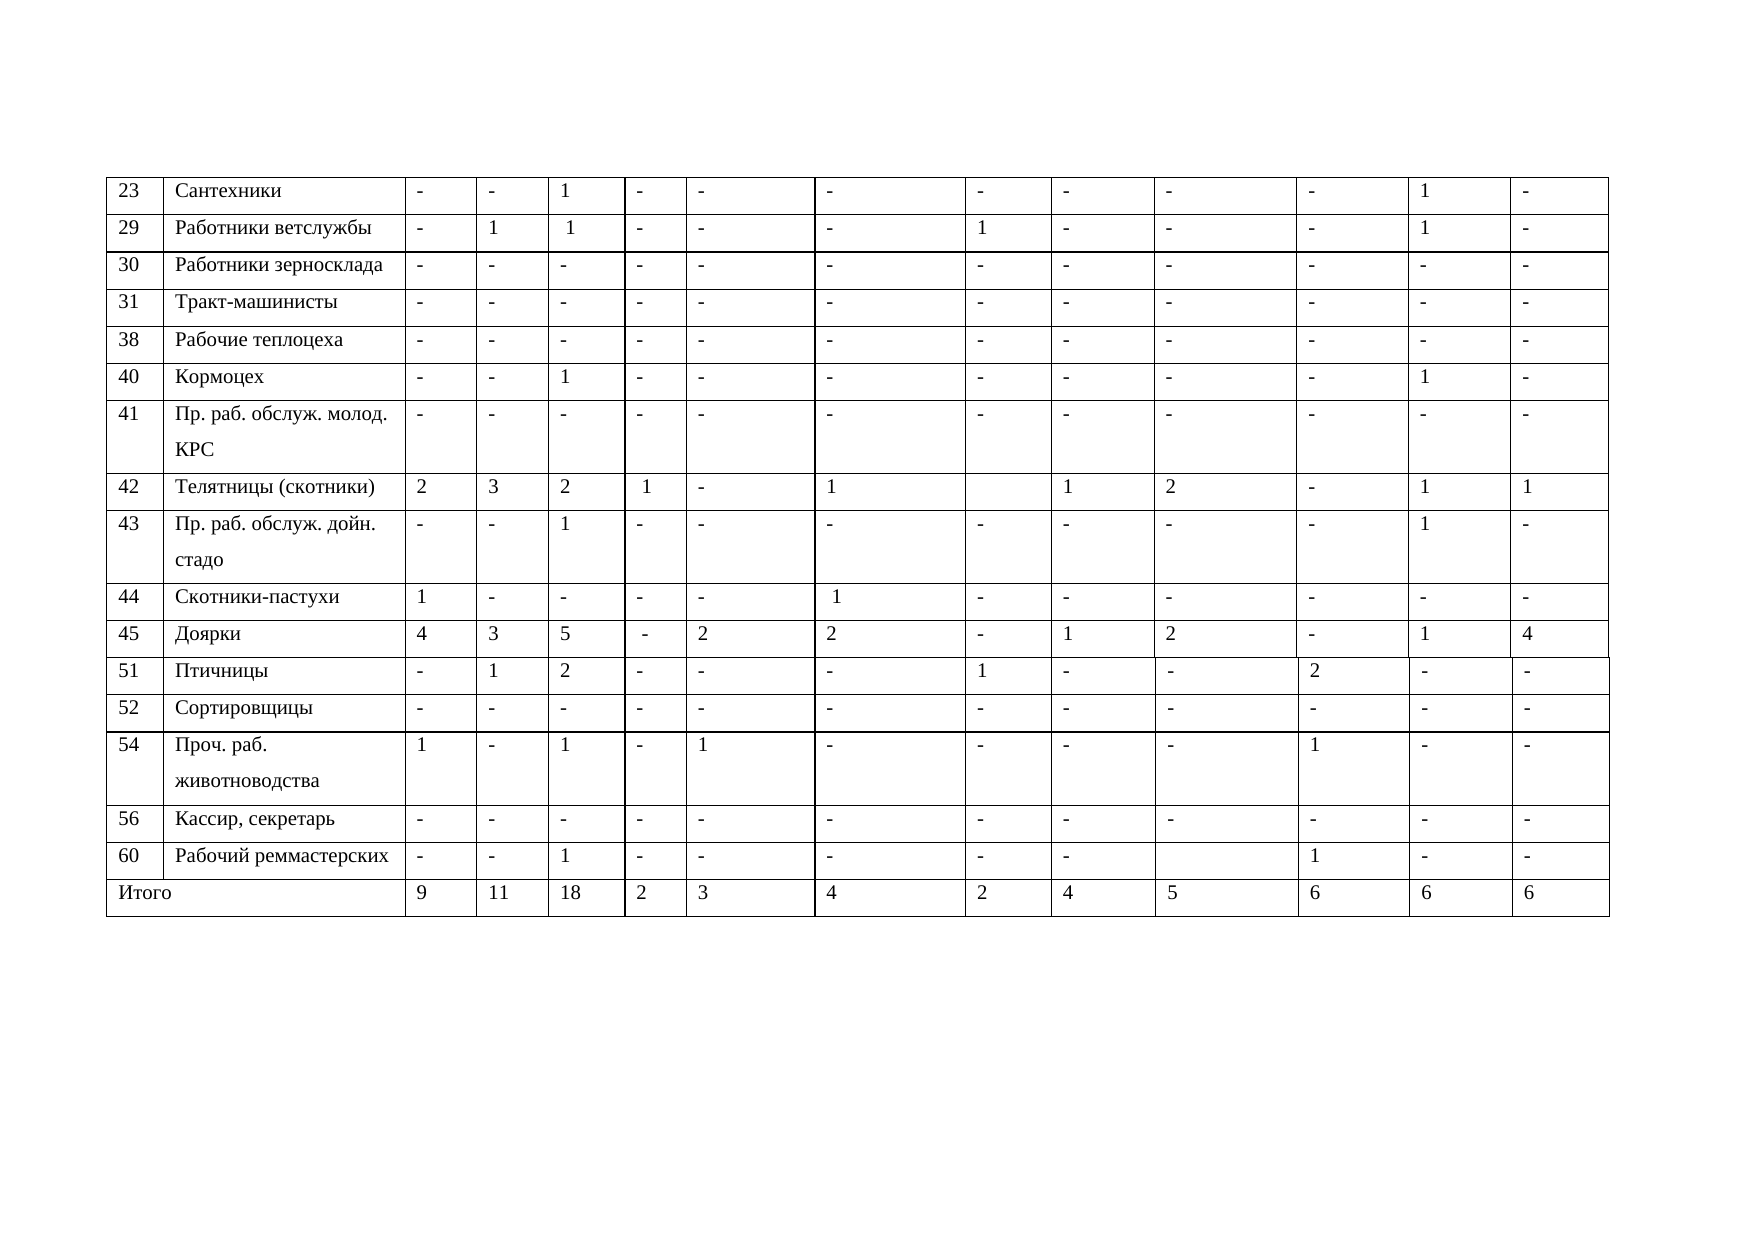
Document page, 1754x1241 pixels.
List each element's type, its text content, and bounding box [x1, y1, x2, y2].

table_cell - [1156, 733, 1298, 804]
table_cell 18 [549, 880, 624, 916]
table_cell - [1156, 658, 1298, 694]
table_cell - [1052, 658, 1155, 694]
table_cell - [1511, 215, 1608, 251]
table_cell 42 [107, 474, 163, 510]
table_cell - [477, 843, 548, 879]
table_cell 6 [1410, 880, 1512, 916]
table_cell 40 [107, 364, 163, 400]
table_cell - [1513, 733, 1609, 804]
table_cell Кормоцех [164, 364, 405, 400]
table_cell - [406, 806, 476, 842]
table_cell 4 [1511, 621, 1608, 657]
table_cell - [816, 511, 965, 583]
table_cell Сантехники [164, 178, 405, 214]
table_cell 1 [1409, 474, 1510, 510]
table_cell - [687, 584, 814, 620]
table_cell - [626, 253, 686, 288]
table_cell - [406, 401, 476, 473]
table_cell Проч. раб. животноводства [164, 733, 405, 804]
table_cell - [1052, 290, 1154, 326]
table_cell - [626, 695, 686, 731]
table_cell 9 [406, 880, 476, 916]
table_cell - [966, 584, 1051, 620]
table_cell - [626, 178, 686, 214]
table_cell - [477, 584, 548, 620]
table_cell - [816, 695, 965, 731]
table_cell - [687, 401, 814, 473]
table_cell - [1410, 733, 1512, 804]
table_cell - [966, 401, 1051, 473]
table_cell - [477, 327, 548, 363]
table_cell [966, 474, 1051, 510]
table_cell 2 [1299, 658, 1409, 694]
table_cell [1156, 843, 1298, 879]
table_cell 1 [406, 733, 476, 804]
table_cell 54 [107, 733, 163, 804]
table_cell - [816, 843, 965, 879]
table_cell - [1511, 178, 1608, 214]
table_cell - [477, 290, 548, 326]
table_cell 1 [477, 215, 548, 251]
table_cell - [1155, 215, 1296, 251]
table_cell - [477, 695, 548, 731]
table_cell - [626, 584, 686, 620]
table_cell - [1297, 215, 1408, 251]
table_cell 1 [966, 658, 1051, 694]
table_cell 6 [1513, 880, 1609, 916]
table_cell - [687, 658, 814, 694]
table_cell 3 [477, 621, 548, 657]
table_cell - [966, 695, 1051, 731]
table_cell 1 [1299, 733, 1409, 804]
table_cell - [477, 401, 548, 473]
table_cell - [816, 290, 965, 326]
table_cell - [626, 733, 686, 804]
table_cell 1 [549, 364, 624, 400]
table_cell - [816, 327, 965, 363]
table_cell - [966, 733, 1051, 804]
table_cell 1 [1511, 474, 1608, 510]
table_cell - [1052, 327, 1154, 363]
table_cell - [1299, 806, 1409, 842]
table_cell - [966, 806, 1051, 842]
table_cell - [966, 327, 1051, 363]
table_cell - [1297, 327, 1408, 363]
table_cell - [626, 327, 686, 363]
table_cell - [406, 658, 476, 694]
table_cell Кассир, секретарь [164, 806, 405, 842]
table_cell - [1513, 806, 1609, 842]
table_cell - [1052, 733, 1155, 804]
table_cell 1 [1409, 215, 1510, 251]
table_cell - [1155, 364, 1296, 400]
table_cell 2 [549, 658, 624, 694]
table_cell - [406, 695, 476, 731]
table_cell - [626, 215, 686, 251]
table_cell - [549, 327, 624, 363]
table_cell Доярки [164, 621, 405, 657]
table_cell - [1155, 327, 1296, 363]
table_cell - [687, 253, 814, 288]
table_cell - [966, 178, 1051, 214]
table_cell Работники зерносклада [164, 253, 405, 288]
table_cell 52 [107, 695, 163, 731]
table_cell - [1052, 178, 1154, 214]
table_cell 2 [549, 474, 624, 510]
table_cell - [477, 733, 548, 804]
table_cell - [1052, 364, 1154, 400]
table_cell - [406, 253, 476, 288]
table_cell - [549, 806, 624, 842]
table_cell 1 [687, 733, 814, 804]
table_cell - [1513, 843, 1609, 879]
table_cell 6 [1299, 880, 1409, 916]
table_cell 38 [107, 327, 163, 363]
table_cell - [687, 178, 814, 214]
table_cell 1 [1409, 511, 1510, 583]
table_cell 2 [406, 474, 476, 510]
table_cell - [966, 511, 1051, 583]
table_cell - [1511, 327, 1608, 363]
table_cell - [1410, 695, 1512, 731]
table_cell - [477, 511, 548, 583]
table_cell 30 [107, 253, 163, 288]
table_cell - [1052, 215, 1154, 251]
table_cell Тракт-машинисты [164, 290, 405, 326]
table_cell - [477, 806, 548, 842]
table_cell - [1052, 401, 1154, 473]
table_cell Пр. раб. обслуж. молод. КРС [164, 401, 405, 473]
table_cell - [406, 511, 476, 583]
table_cell 2 [626, 880, 686, 916]
table_cell - [1409, 290, 1510, 326]
table_cell - [1410, 658, 1512, 694]
table_cell 1 [549, 733, 624, 804]
table_cell 5 [549, 621, 624, 657]
table_cell - [626, 290, 686, 326]
table_cell - [816, 658, 965, 694]
table_cell Скотники-пастухи [164, 584, 405, 620]
table_cell - [406, 364, 476, 400]
table_cell 1 [966, 215, 1051, 251]
table_cell 3 [477, 474, 548, 510]
table_cell - [1297, 401, 1408, 473]
table_cell - [1297, 621, 1408, 657]
table_cell - [626, 806, 686, 842]
table_cell 1 [1052, 474, 1154, 510]
table_cell 1 [816, 584, 965, 620]
table_cell - [966, 621, 1051, 657]
table_cell - [1511, 584, 1608, 620]
table_cell - [1156, 806, 1298, 842]
table_cell 56 [107, 806, 163, 842]
table_cell - [966, 253, 1051, 288]
table_cell 1 [816, 474, 965, 510]
table_cell - [687, 215, 814, 251]
table_cell - [1299, 695, 1409, 731]
table_cell - [1511, 401, 1608, 473]
table_cell - [406, 178, 476, 214]
table_cell 2 [687, 621, 814, 657]
table_cell 1 [1299, 843, 1409, 879]
table_cell - [406, 215, 476, 251]
table_cell - [687, 290, 814, 326]
table_cell - [1297, 178, 1408, 214]
table_cell 5 [1156, 880, 1298, 916]
table_cell - [687, 806, 814, 842]
table_cell - [1297, 364, 1408, 400]
table_cell - [1409, 327, 1510, 363]
table_cell 41 [107, 401, 163, 473]
table_cell 29 [107, 215, 163, 251]
table_cell 4 [406, 621, 476, 657]
table_cell - [1052, 584, 1154, 620]
table_cell - [626, 364, 686, 400]
table_cell - [687, 474, 814, 510]
table_cell - [687, 511, 814, 583]
table_cell - [1155, 584, 1296, 620]
table_cell - [1511, 290, 1608, 326]
table_cell 1 [477, 658, 548, 694]
table_cell - [1155, 401, 1296, 473]
table_cell - [626, 658, 686, 694]
table_cell 11 [477, 880, 548, 916]
table_cell Пр. раб. обслуж. дойн. стадо [164, 511, 405, 583]
table_cell - [1155, 178, 1296, 214]
table_cell 2 [966, 880, 1051, 916]
table_cell - [1297, 511, 1408, 583]
table_cell - [1511, 364, 1608, 400]
table_cell - [816, 253, 965, 288]
table_cell - [626, 843, 686, 879]
table_cell 1 [1052, 621, 1154, 657]
table_cell - [1513, 695, 1609, 731]
table_cell - [1409, 584, 1510, 620]
table_cell - [1297, 474, 1408, 510]
table_cell - [549, 290, 624, 326]
table_cell 43 [107, 511, 163, 583]
table_cell - [687, 695, 814, 731]
table_cell - [816, 806, 965, 842]
table_cell - [816, 178, 965, 214]
table_cell - [626, 511, 686, 583]
table_cell - [1297, 290, 1408, 326]
table_cell Птичницы [164, 658, 405, 694]
table_cell 51 [107, 658, 163, 694]
table_cell - [1052, 843, 1155, 879]
table_cell 31 [107, 290, 163, 326]
table_cell Сортировщицы [164, 695, 405, 731]
table_cell - [1297, 253, 1408, 288]
table_cell - [406, 327, 476, 363]
table_cell - [1513, 658, 1609, 694]
table_cell - [1052, 253, 1154, 288]
table_cell - [1409, 401, 1510, 473]
table_cell - [966, 843, 1051, 879]
table_cell - [477, 364, 548, 400]
table_cell - [1052, 511, 1154, 583]
table_cell - [626, 621, 686, 657]
table_cell - [816, 401, 965, 473]
table_cell - [1410, 843, 1512, 879]
table_cell Рабочие теплоцеха [164, 327, 405, 363]
table_cell 4 [816, 880, 965, 916]
table_cell - [1511, 511, 1608, 583]
table_cell 1 [549, 843, 624, 879]
table_cell 1 [1409, 178, 1510, 214]
table_cell - [406, 290, 476, 326]
table_cell - [1155, 511, 1296, 583]
table_cell 1 [1409, 364, 1510, 400]
table_cell 3 [687, 880, 814, 916]
table_cell - [549, 253, 624, 288]
table_cell 60 [107, 843, 163, 879]
table_cell 1 [549, 178, 624, 214]
table_cell - [626, 401, 686, 473]
table_cell - [687, 364, 814, 400]
table_cell - [1511, 253, 1608, 288]
table_cell Работники ветслужбы [164, 215, 405, 251]
table_cell - [1052, 806, 1155, 842]
table_cell 2 [1155, 621, 1296, 657]
table_cell 44 [107, 584, 163, 620]
table_cell Рабочий реммастерских [164, 843, 405, 879]
table_cell 1 [1409, 621, 1510, 657]
table_cell - [549, 584, 624, 620]
table_cell - [687, 843, 814, 879]
table_cell - [477, 178, 548, 214]
table_cell - [816, 215, 965, 251]
table_cell - [549, 401, 624, 473]
table_cell - [687, 327, 814, 363]
table_cell - [1155, 290, 1296, 326]
table_cell - [406, 843, 476, 879]
table_cell - [1052, 695, 1155, 731]
table_cell Телятницы (скотники) [164, 474, 405, 510]
table_cell 23 [107, 178, 163, 214]
table_cell 1 [549, 215, 624, 251]
table_cell Итого [107, 880, 405, 916]
table_cell - [1297, 584, 1408, 620]
table_cell - [966, 290, 1051, 326]
table_cell - [1409, 253, 1510, 288]
table_cell - [1410, 806, 1512, 842]
table_cell 1 [626, 474, 686, 510]
table_cell 1 [406, 584, 476, 620]
table_cell - [549, 695, 624, 731]
table_cell 1 [549, 511, 624, 583]
table_cell 4 [1052, 880, 1155, 916]
table_cell - [816, 733, 965, 804]
table_cell - [966, 364, 1051, 400]
table_cell 2 [1155, 474, 1296, 510]
table_cell 2 [816, 621, 965, 657]
table_cell - [1156, 695, 1298, 731]
table_cell - [816, 364, 965, 400]
table_cell 45 [107, 621, 163, 657]
table_cell - [477, 253, 548, 288]
table_cell - [1155, 253, 1296, 288]
